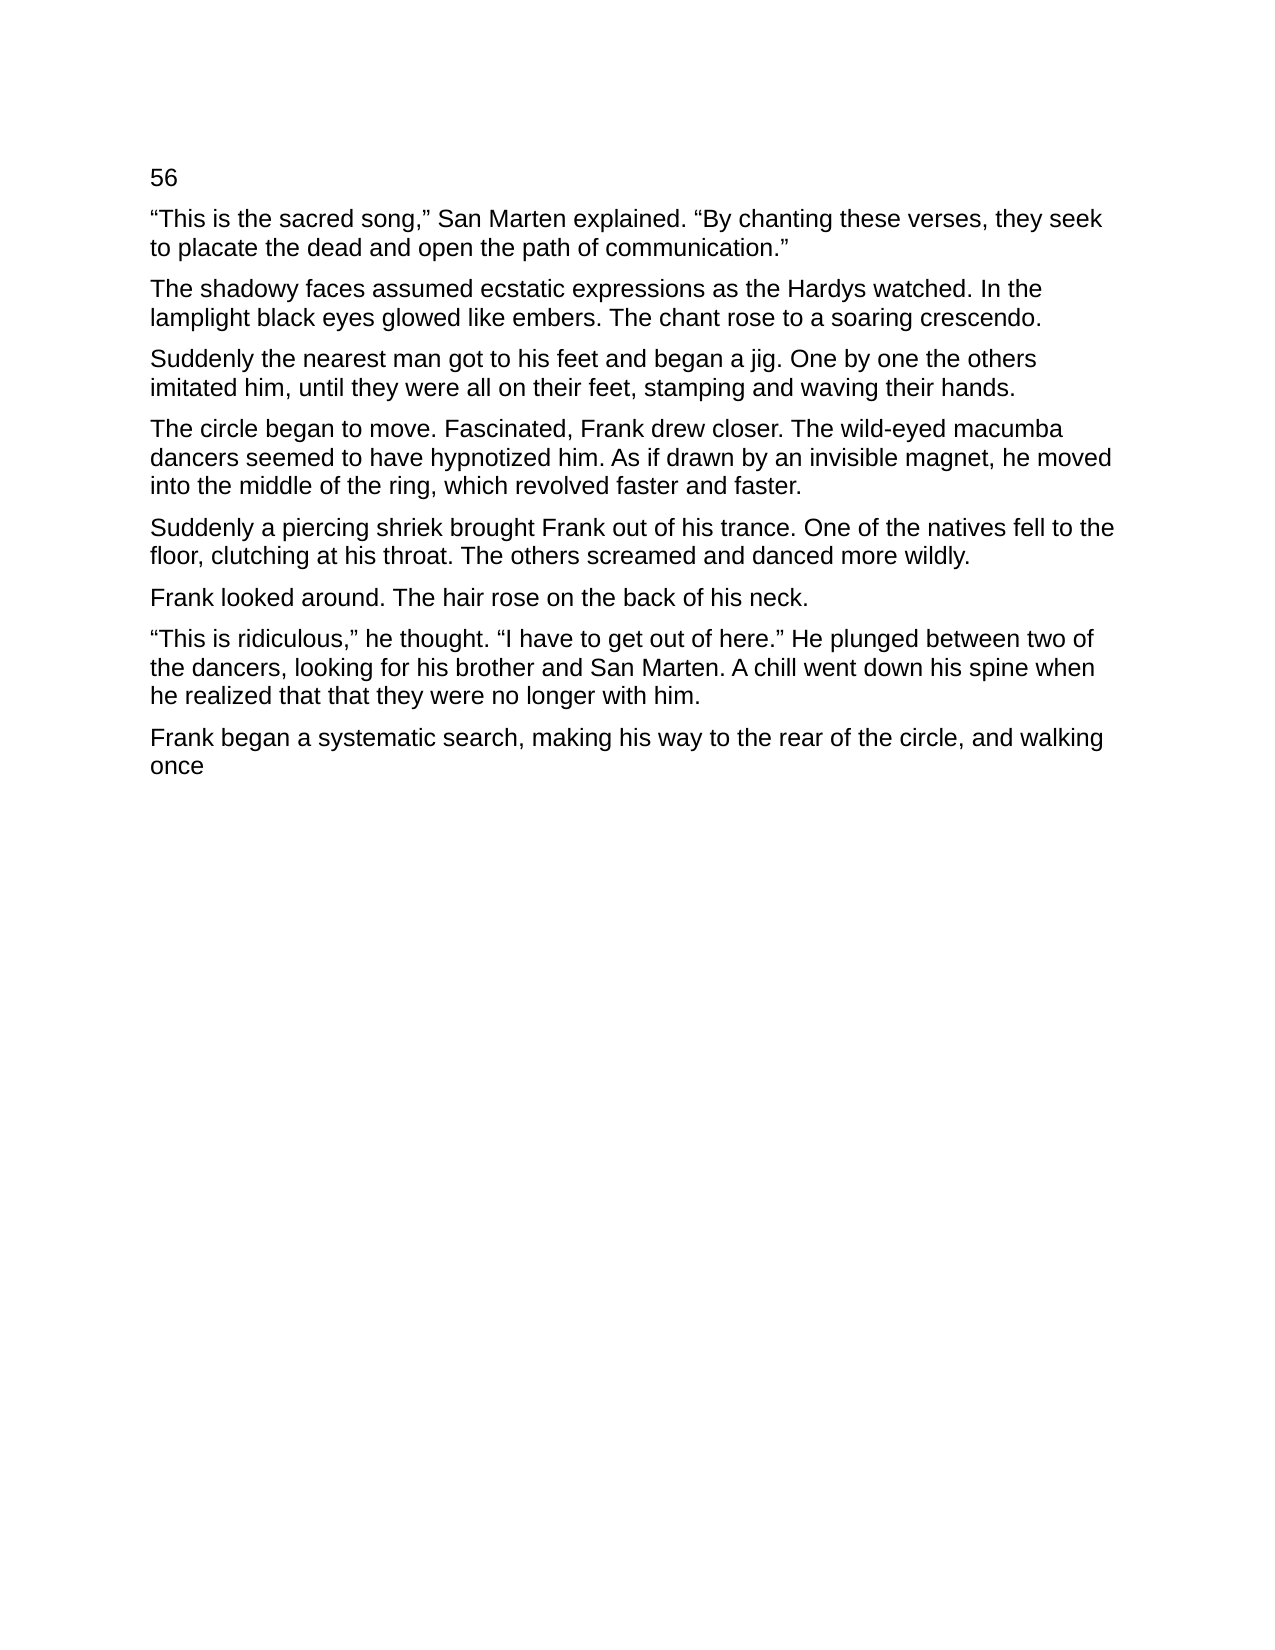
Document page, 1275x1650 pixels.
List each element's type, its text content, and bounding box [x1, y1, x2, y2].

text The shadowy faces assumed ecstatic expressions as the Hardys watched. In the lamplight black eyes glowed like embers. The chant rose to a soaring crescendo. [150, 274, 1125, 331]
text Suddenly a piercing shriek brought Frank out of his trance. One of the natives fell to the floor, clutching at his throat. The others screamed and danced more wildly. [150, 512, 1125, 570]
text “This is the sacred song,” San Marten explained. “By chanting these verses, they seek to placate the dead and open the path of communication.” [150, 204, 1125, 261]
text Suddenly the nearest man got to his feet and began a jig. One by one the others imitated him, until they were all on their feet, stamping and waving their hands. [150, 344, 1125, 401]
text Frank began a systematic search, making his way to the rear of the circle, and walking once [150, 722, 1125, 780]
text The circle began to move. Fascinated, Frank drew closer. The wild-eyed macumba dancers seemed to have hypnotized him. As if drawn by an invisible magnet, he moved into the middle of the ring, which revolved faster and faster. [150, 414, 1125, 500]
text Frank looked around. The hair rose on the back of his neck. [150, 582, 1125, 611]
text “This is ridiculous,” he thought. “I have to get out of here.” He plunged between two of the dancers, looking for his brother and San Marten. A chill went down his spine when he realized that that they were no longer with him. [150, 624, 1125, 710]
text 56 [150, 162, 1125, 191]
